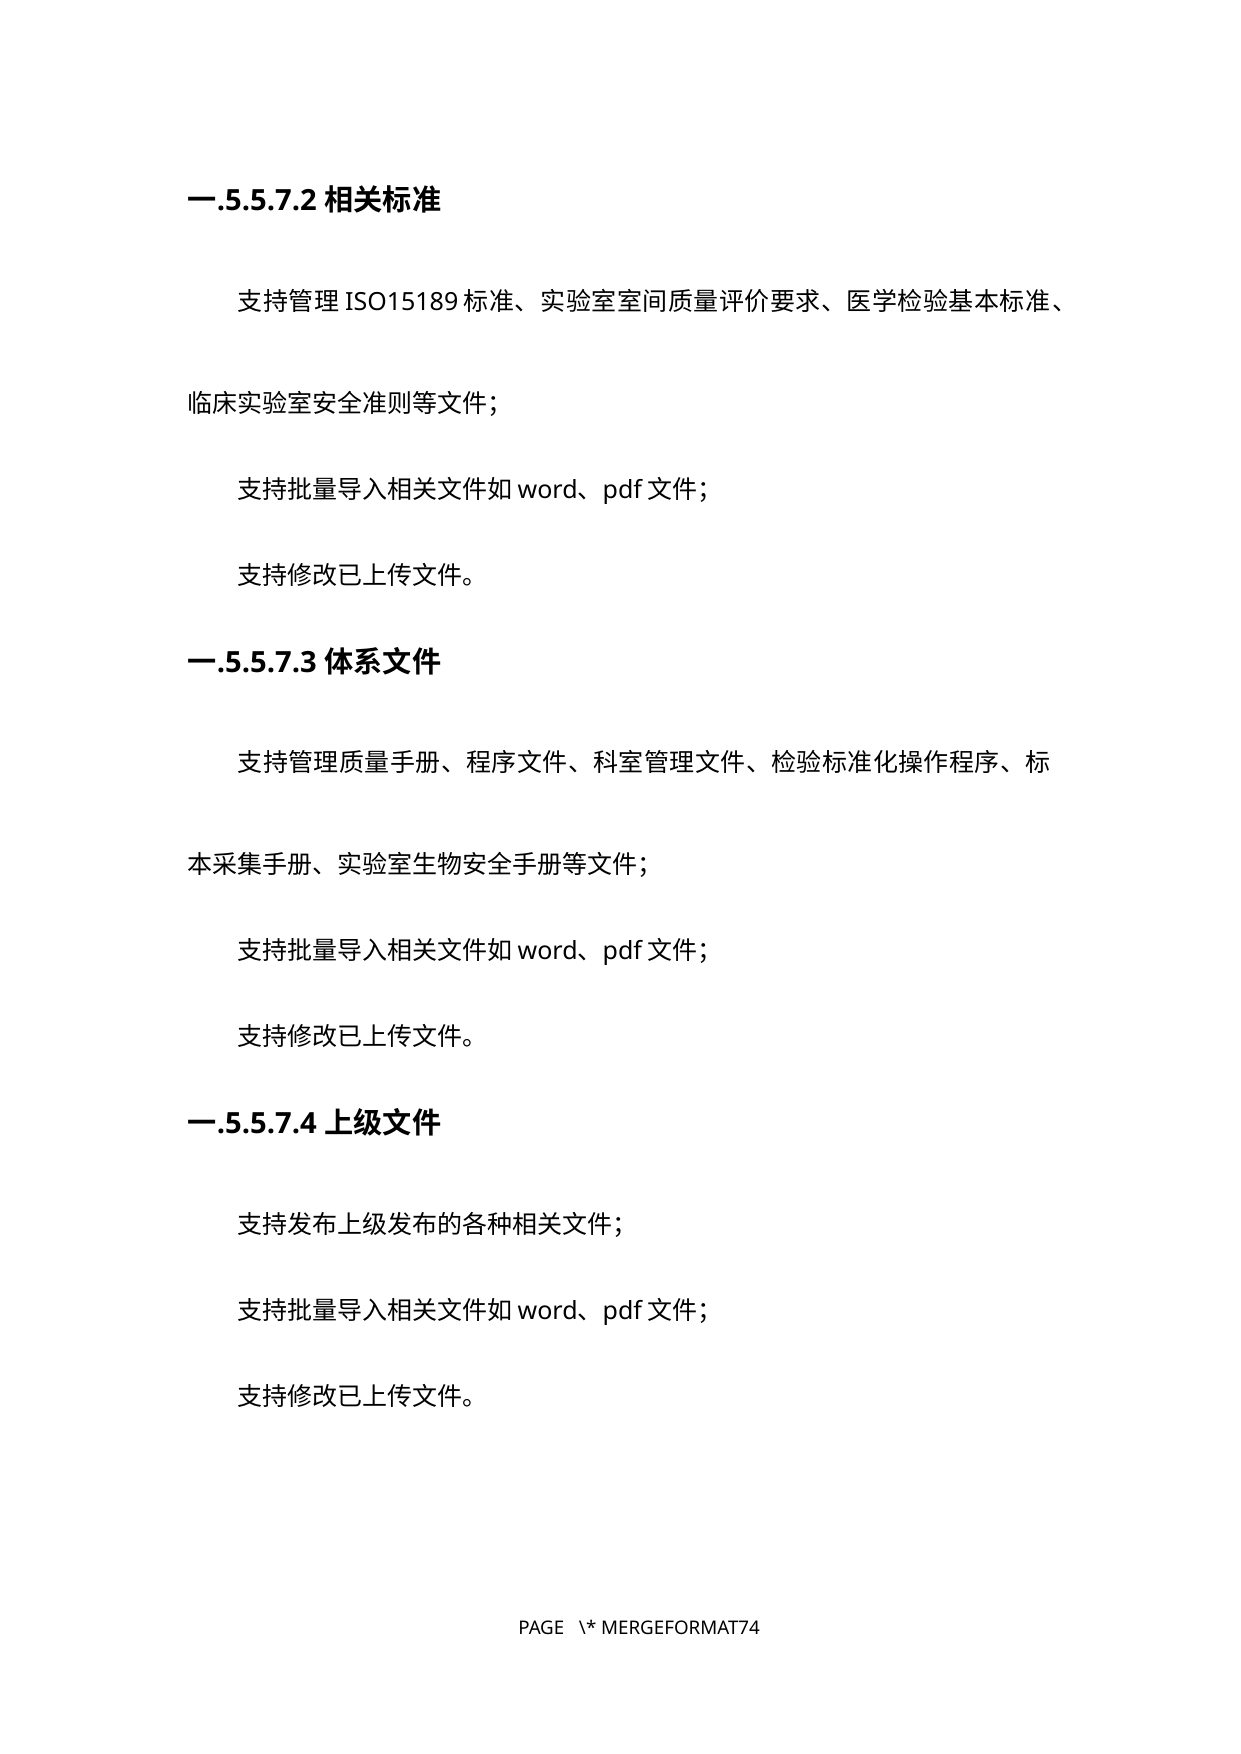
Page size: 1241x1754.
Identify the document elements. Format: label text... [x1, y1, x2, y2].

text 支持批量导入相关文件如word、pdf文件； [187, 453, 1053, 521]
subtitle 体系文件 [187, 625, 1053, 693]
text 支持修改已上传文件。 [187, 1361, 1053, 1428]
text 支持修改已上传文件。 [187, 539, 1053, 607]
text 支持批量导入相关文件如word、pdf文件； [187, 915, 1053, 983]
text 支持发布上级发布的各种相关文件； [187, 1188, 1053, 1256]
text 支持批量导入相关文件如word、pdf文件； [187, 1274, 1053, 1342]
text 支持管理ISO15189标准、实验室室间质量评价要求、医学检验基本标准、临床实验室安全准则等文件； [187, 265, 1053, 435]
text 支持管理质量手册、程序文件、科室管理文件、检验标准化操作程序、标本采集手册、实验室生物安全手册等文件； [187, 727, 1053, 897]
text 支持修改已上传文件。 [187, 1001, 1053, 1069]
subtitle 相关标准 [187, 164, 1053, 232]
subtitle 上级文件 [187, 1087, 1053, 1155]
